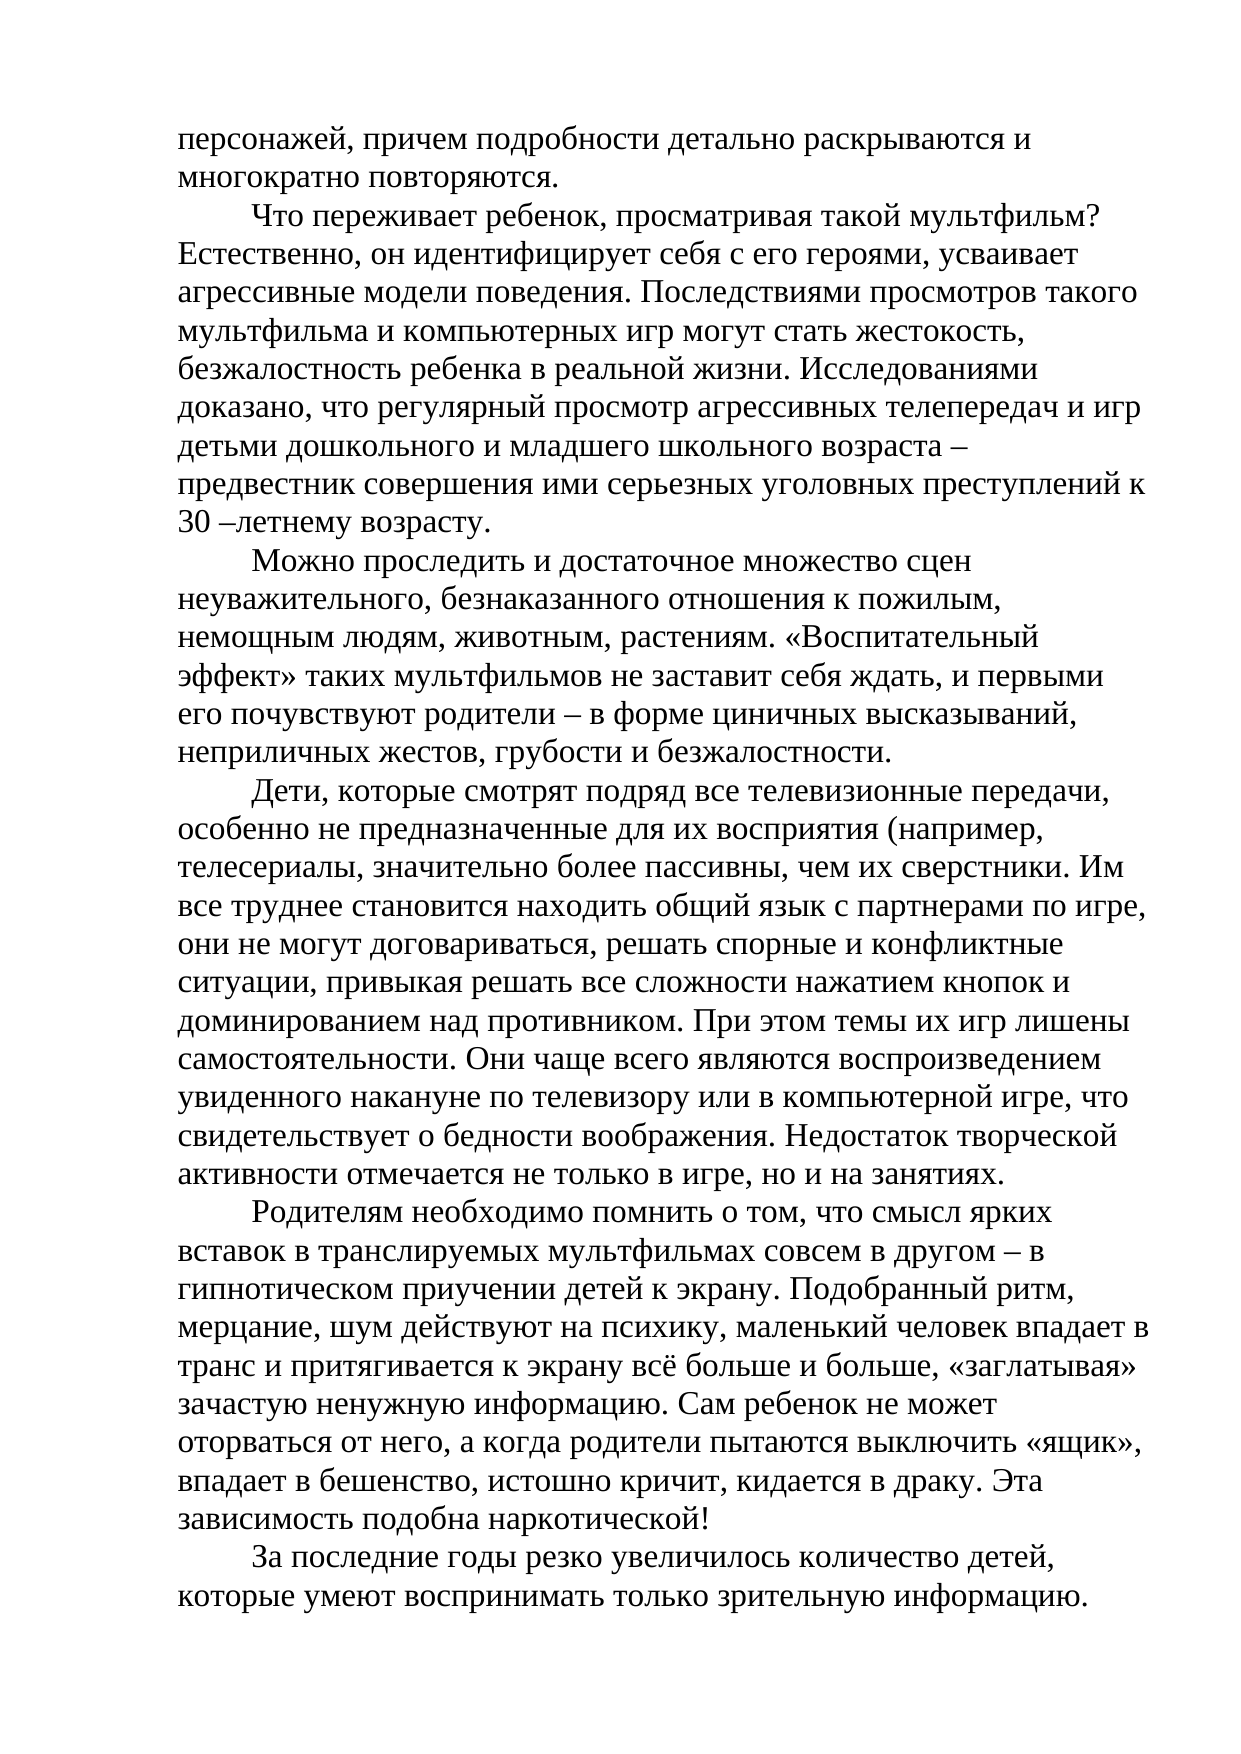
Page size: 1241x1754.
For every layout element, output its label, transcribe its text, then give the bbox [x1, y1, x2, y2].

text Родителям необходимо помнить о том, что смысл ярких вставок в транслируемых мультфильмах совсем в другом – в гипнотическом приучении детей к экрану. Подобранный ритм, мерцание, шум действуют на психику, маленький человек впадает в транс и притягивается к экрану всё больше и больше, «заглатывая» зачастую ненужную информацию. Сам ребенок не может оторваться от него, а когда родители пытаются выключить «ящик», впадает в бешенство, истошно кричит, кидается в драку. Эта зависимость подобна наркотической! [177, 1191, 1152, 1536]
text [177, 1536, 1152, 1613]
text Дети, которые смотрят подряд все телевизионные передачи, особенно не предназначенные для их восприятия (например, телесериалы, значительно более пассивны, чем их сверстники. Им все труднее становится находить общий язык с партнерами по игре, они не могут договариваться, решать спорные и конфликтные ситуации, привыкая решать все сложности нажатием кнопок и доминированием над противником. При этом темы их игр лишены самостоятельности. Они чаще всего являются воспроизведением увиденного накануне по телевизору или в компьютерной игре, что свидетельствует о бедности воображения. Недостаток творческой активности отмечается не только в игре, но и на занятиях. [177, 770, 1152, 1191]
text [177, 118, 1152, 195]
text Можно проследить и достаточное множество сцен неуважительного, безнаказанного отношения к пожилым, немощным людям, животным, растениям. «Воспитательный эффект» таких мультфильмов не заставит себя ждать, и первыми его почувствуют родители – в форме циничных высказываний, неприличных жестов, грубости и безжалостности. [177, 540, 1152, 770]
text Что переживает ребенок, просматривая такой мультфильм? Естественно, он идентифицирует себя с его героями, усваивает агрессивные модели поведения. Последствиями просмотров такого мультфильма и компьютерных игр могут стать жестокость, безжалостность ребенка в реальной жизни. Исследованиями доказано, что регулярный просмотр агрессивных телепередач и игр детьми дошкольного и младшего школьного возраста – предвестник совершения ими серьезных уголовных преступлений к 30 –летнему возрасту. [177, 195, 1152, 540]
